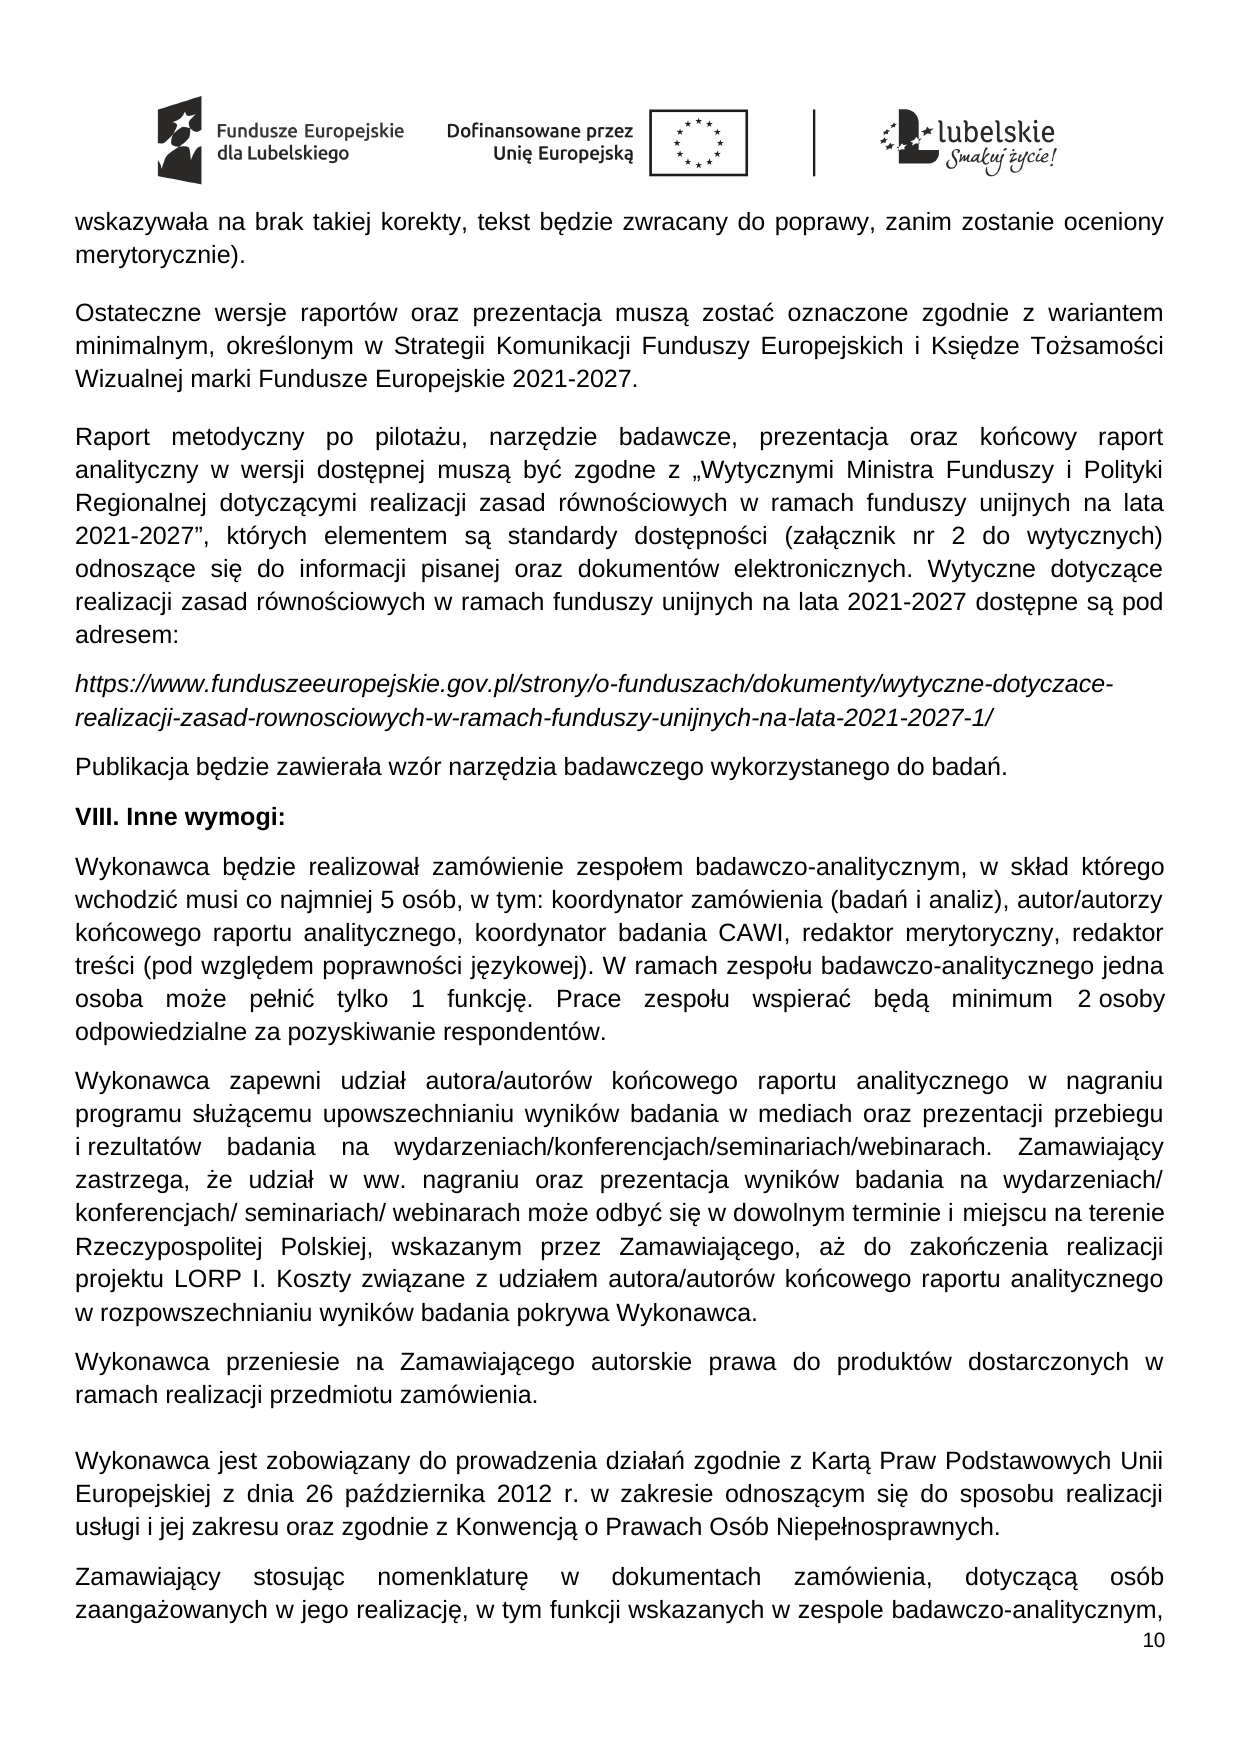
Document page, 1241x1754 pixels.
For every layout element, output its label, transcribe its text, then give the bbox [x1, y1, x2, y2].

text Raport metodyczny po pilotażu, narzędzie badawcze, prezentacja oraz końcowy raport analityczny w wersji dostępnej muszą być zgodne z „Wytycznymi Ministra Funduszy i Polityki Regionalnej dotyczącymi realizacji zasad równościowych w ramach funduszy unijnych na lata 2021-2027”, których elementem są standardy dostępności (załącznik nr 2 do wytycznych) odnoszące się do informacji pisanej oraz dokumentów elektronicznych. Wytyczne dotyczące realizacji zasad równościowych w ramach funduszy unijnych na lata 2021-2027 dostępne są pod adresem: [75, 422, 1165, 648]
text Wykonawca zapewni udział autora/autorów końcowego raportu analitycznego w nagraniu programu służącemu upowszechnianiu wyników badania w mediach oraz prezentacji przebiegu i rezultatów badania na wydarzeniach/konferencjach/seminariach/webinarach. Zamawiający zastrzega, że udział w ww. nagraniu oraz prezentacja wyników badania na wydarzeniach/ konferencjach/ seminariach/ webinarach może odbyć się w dowolnym terminie i miejscu na terenie Rzeczypospolitej Polskiej, wskazanym przez Zamawiającego, aż do zakończenia realizacji projektu LORP I. Koszty związane z udziałem autora/autorów końcowego raportu analitycznego w rozpowszechnianiu wyników badania pokrywa Wykonawca. [75, 1066, 1165, 1326]
text VIII. Inne wymogi: [75, 802, 1165, 831]
text Wykonawca przeniesie na Zamawiającego autorskie prawa do produktów dostarczonych w ramach realizacji przedmiotu zamówienia. [75, 1347, 1165, 1409]
picture [134, 73, 1078, 207]
text Publikacja będzie zawierała wzór narzędzia badawczego wykorzystanego do badań. [75, 752, 1165, 781]
text https://www.funduszeeuropejskie.gov.pl/strony/o-funduszach/dokumenty/wytyczne-dotyczace-realizacji-zasad-rownosciowych-w-ramach-funduszy-unijnych-na-lata-2021-2027-1/ [75, 669, 1165, 731]
text Wykonawca będzie realizował zamówienie zespołem badawczo-analitycznym, w skład którego wchodzić musi co najmniej 5 osób, w tym: koordynator zamówienia (badań i analiz), autor/autorzy końcowego raportu analitycznego, koordynator badania CAWI, redaktor merytoryczny, redaktor treści (pod względem poprawności językowej). W ramach zespołu badawczo-analitycznego jedna osoba może pełnić tylko 1 funkcję. Prace zespołu wspierać będą minimum 2 osoby odpowiedzialne za pozyskiwanie respondentów. [75, 852, 1165, 1045]
text Wykonawca jest zobowiązany do prowadzenia działań zgodnie z Kartą Praw Podstawowych Unii Europejskiej z dnia 26 października 2012 r. w zakresie odnoszącym się do sposobu realizacji usługi i jej zakresu oraz zgodnie z Konwencją o Prawach Osób Niepełnosprawnych. [75, 1446, 1165, 1541]
text Ostateczne wersje raportów oraz prezentacja muszą zostać oznaczone zgodnie z wariantem minimalnym, określonym w Strategii Komunikacji Funduszy Europejskich i Księdze Tożsamości Wizualnej marki Fundusze Europejskie 2021-2027. [75, 298, 1165, 392]
